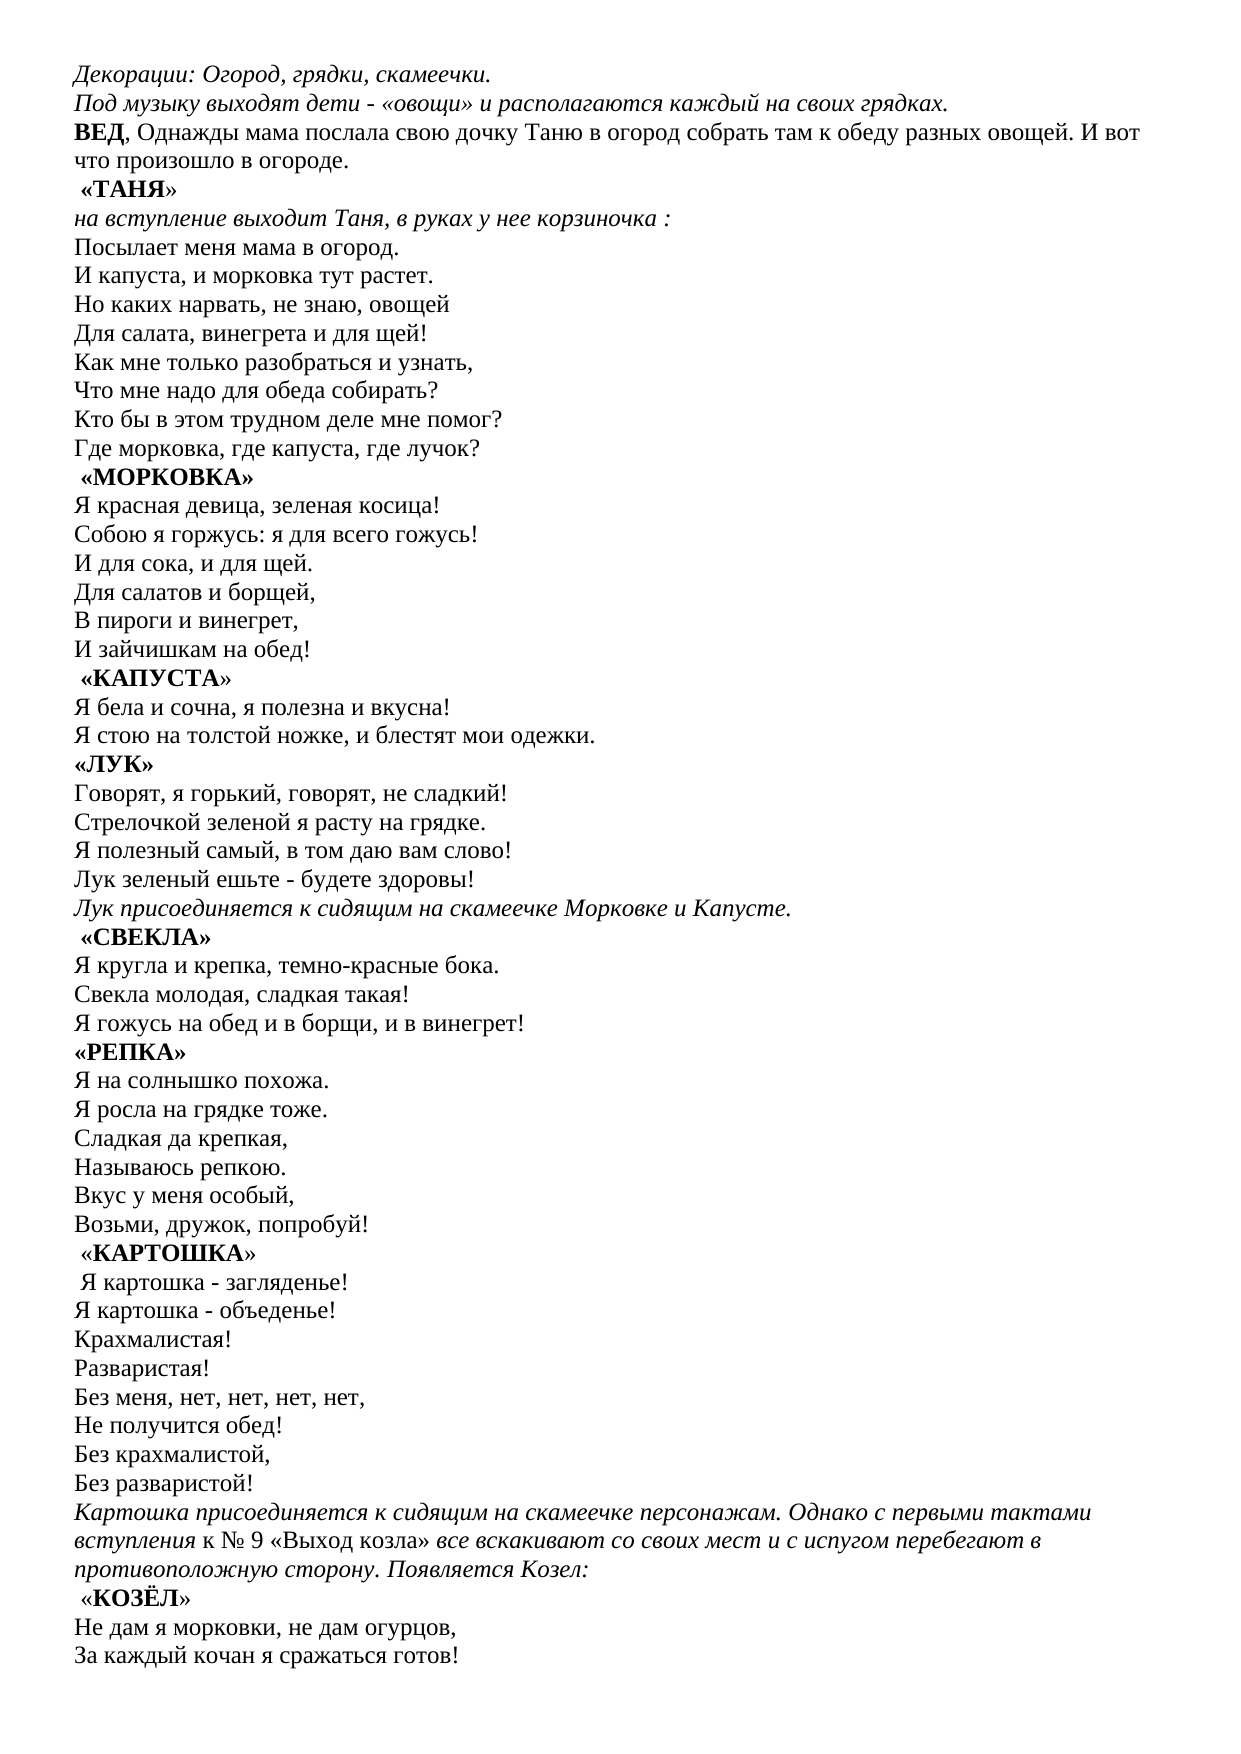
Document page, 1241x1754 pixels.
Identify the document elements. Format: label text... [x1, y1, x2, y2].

text «СВЕКЛА» [74, 922, 1152, 950]
text Без меня, нет, нет, нет, нет, [74, 1382, 1152, 1410]
text Под музыку выходят дети - «овощи» и располагаются каждый на своих грядках. [74, 88, 1152, 117]
text Называюсь репкою. [74, 1152, 1152, 1180]
text Вкус у меня особый, [74, 1180, 1152, 1209]
text Не дам я морковки, не дам огурцов, [74, 1612, 1152, 1640]
text И для сока, и для щей. [74, 548, 1152, 577]
text Я гожусь на обед и в борщи, и в винегрет! [74, 1008, 1152, 1037]
text За каждый кочан я сражаться готов! [74, 1640, 1152, 1669]
text Не получится обед! [74, 1410, 1152, 1439]
text Я полезный самый, в том даю вам слово! [74, 835, 1152, 864]
text Разваристая! [74, 1353, 1152, 1382]
text Я росла на грядке тоже. [74, 1094, 1152, 1123]
text Без разваристой! [74, 1468, 1152, 1497]
text Как мне только разобраться и узнать, [74, 347, 1152, 375]
text Картошка присоединяется к сидящим на скамеечке персонажам. Однако с первыми тактами вступления к № 9 «Выход козла» все вскакивают со своих мест и с испугом перебегают в противоположную сторону. Появляется Козел: [74, 1497, 1152, 1583]
text Я кругла и крепка, темно-красные бока. [74, 950, 1152, 979]
text Кто бы в этом трудном деле мне помог? [74, 404, 1152, 433]
text «КОЗЁЛ» [74, 1583, 1152, 1612]
text «МОРКОВКА» [74, 462, 1152, 490]
text Я картошка - объеденье! [74, 1295, 1152, 1324]
text ВЕД, Однажды мама послала свою дочку Таню в огород собрать там к обеду разных овощей. И вот что произошло в огороде. [74, 117, 1152, 174]
text Лук зеленый ешьте - будете здоровы! [74, 864, 1152, 893]
text «ЛУК» [74, 749, 1152, 778]
text Возьми, дружок, попробуй! [74, 1209, 1152, 1238]
text Лук присоединяется к сидящим на скамеечке Морковке и Капусте. [74, 893, 1152, 922]
text Декорации: Огород, грядки, скамеечки. [74, 59, 1152, 88]
text Стрелочкой зеленой я расту на грядке. [74, 807, 1152, 835]
text Я на солнышко похожа. [74, 1065, 1152, 1094]
text Для салатов и борщей, [74, 577, 1152, 605]
text И капуста, и морковка тут растет. [74, 260, 1152, 289]
text Но каких нарвать, не знаю, овощей [74, 289, 1152, 318]
text «КАРТОШКА» [74, 1238, 1152, 1267]
text «КАПУСТА» [74, 663, 1152, 692]
text на вступление выходит Таня, в руках у нее корзиночка : [74, 203, 1152, 232]
text Свекла молодая, сладкая такая! [74, 979, 1152, 1008]
text Говорят, я горький, говорят, не сладкий! [74, 778, 1152, 807]
text Я бела и сочна, я полезна и вкусна! [74, 692, 1152, 720]
text Я красная девица, зеленая косица! [74, 490, 1152, 519]
text Крахмалистая! [74, 1324, 1152, 1353]
text И зайчишкам на обед! [74, 634, 1152, 663]
text «ТАНЯ» [74, 174, 1152, 203]
text «РЕПКА» [74, 1037, 1152, 1065]
text Для салата, винегрета и для щей! [74, 318, 1152, 347]
text Сладкая да крепкая, [74, 1123, 1152, 1152]
text Где морковка, где капуста, где лучок? [74, 433, 1152, 462]
text Я картошка - загляденье! [74, 1267, 1152, 1295]
text В пироги и винегрет, [74, 605, 1152, 634]
text Собою я горжусь: я для всего гожусь! [74, 519, 1152, 548]
text Посылает меня мама в огород. [74, 232, 1152, 260]
text Без крахмалистой, [74, 1439, 1152, 1468]
text Что мне надо для обеда собирать? [74, 375, 1152, 404]
text Я стою на толстой ножке, и блестят мои одежки. [74, 720, 1152, 749]
